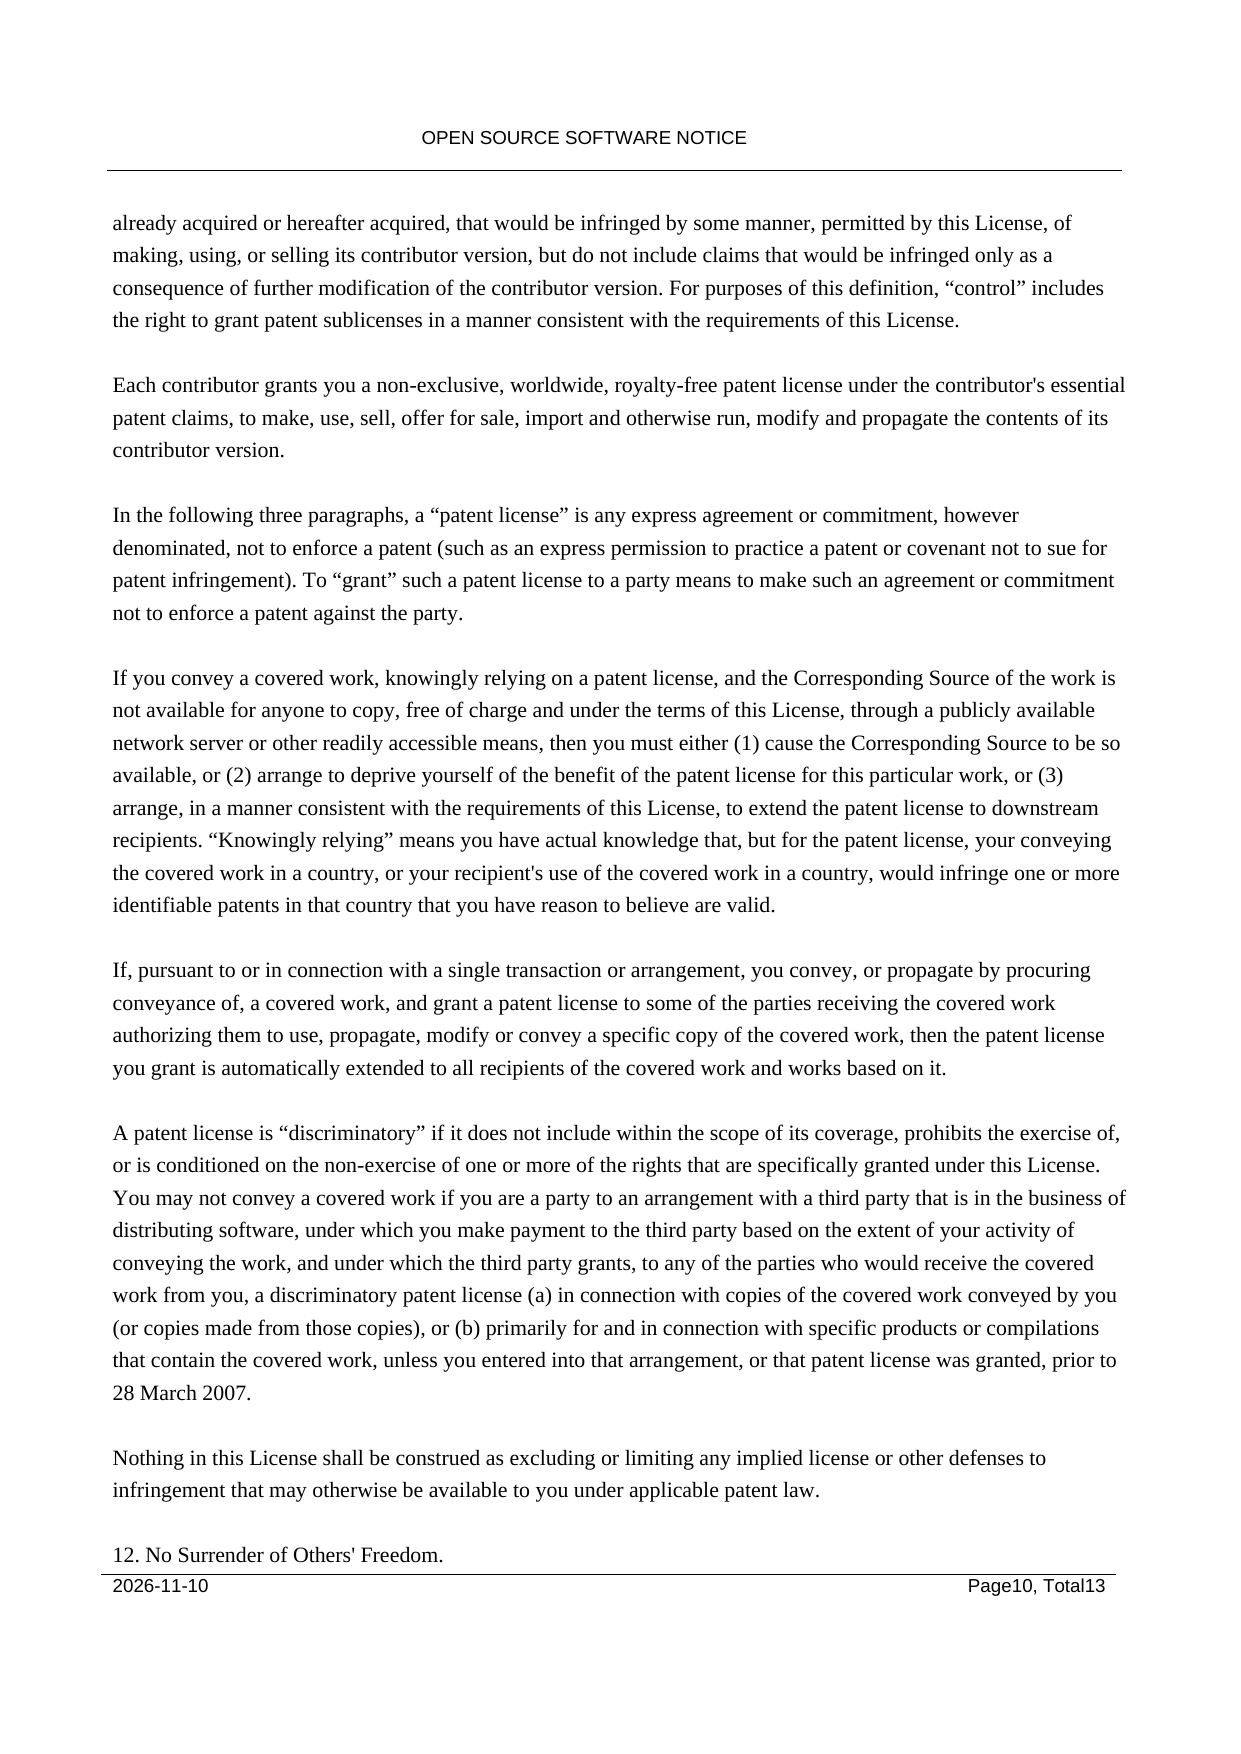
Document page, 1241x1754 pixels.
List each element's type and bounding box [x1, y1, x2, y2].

text [112, 206, 1128, 1571]
